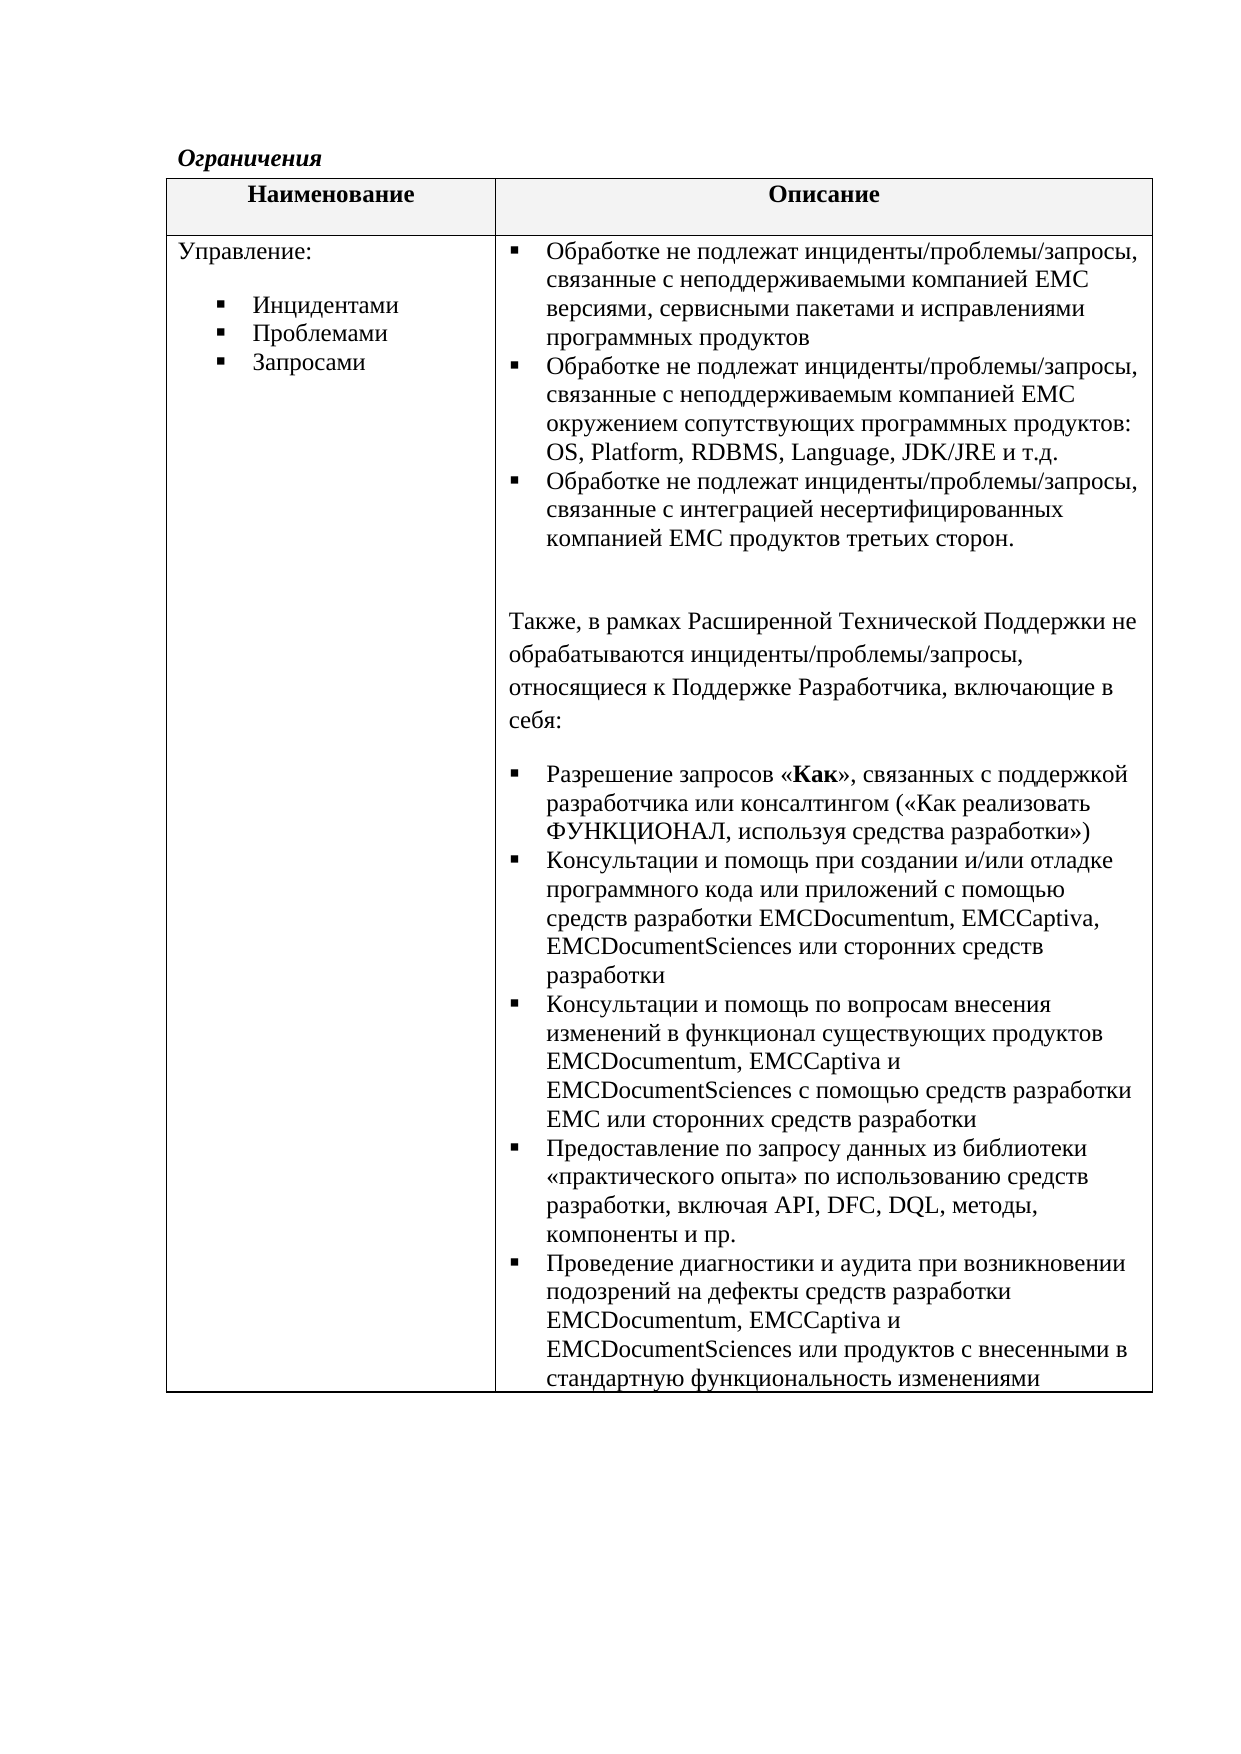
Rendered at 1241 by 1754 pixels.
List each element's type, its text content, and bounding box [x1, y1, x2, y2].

table_cell Управление: Инцидентами Проблемами Запросами [167, 236, 495, 1391]
table_cell Обработке не подлежат инциденты/проблемы/запросы, связанные с неподдерживаемыми компанией EMC версиями, сервисными пакетами и исправлениями программных продуктов Обработке не подлежат инциденты/проблемы/запросы, связанные с неподдерживаемым компанией EMC окружением сопутствующих программных продуктов: OS, Platform, RDBMS, Language, JDK/JRE и т.д. Обработке не подлежат инциденты/проблемы/запросы, связанные с интеграцией несертифицированных компанией EMC продуктов третьих сторон. Также, в рамках Расширенной Технической Поддержки не обрабатываются инциденты/проблемы/запросы, относящиеся к Поддержке Разработчика, включающие в себя: Разрешение запросов «Как», связанных с поддержкой разработчика или консалтингом («Как реализовать ФУНКЦИОНАЛ, используя средства разработки») Консультации и помощь при создании и/или отладке программного кода или приложений с помощью средств разработки EMCDocumentum, EMCCaptiva, EMCDocumentSciences или сторонних средств разработки Консультации и помощь по вопросам внесения изменений в функционал существующих продуктов EMCDocumentum, EMCCaptiva и EMCDocumentSciences с помощью средств разработки EMC или сторонних средств разработки Предоставление по запросу данных из библиотеки «практического опыта» по использованию средств разработки, включая API, DFC, DQL, методы, компоненты и пр. Проведение диагностики и аудита при возникновении подозрений на дефекты средств разработки EMCDocumentum, EMCCaptiva и EMCDocumentSciences или продуктов с внесенными в стандартную функциональность изменениями [496, 236, 1152, 1391]
table_header Наименование [167, 179, 495, 235]
table_header Описание [496, 179, 1152, 235]
subtitle Ограничения [177, 143, 1152, 172]
